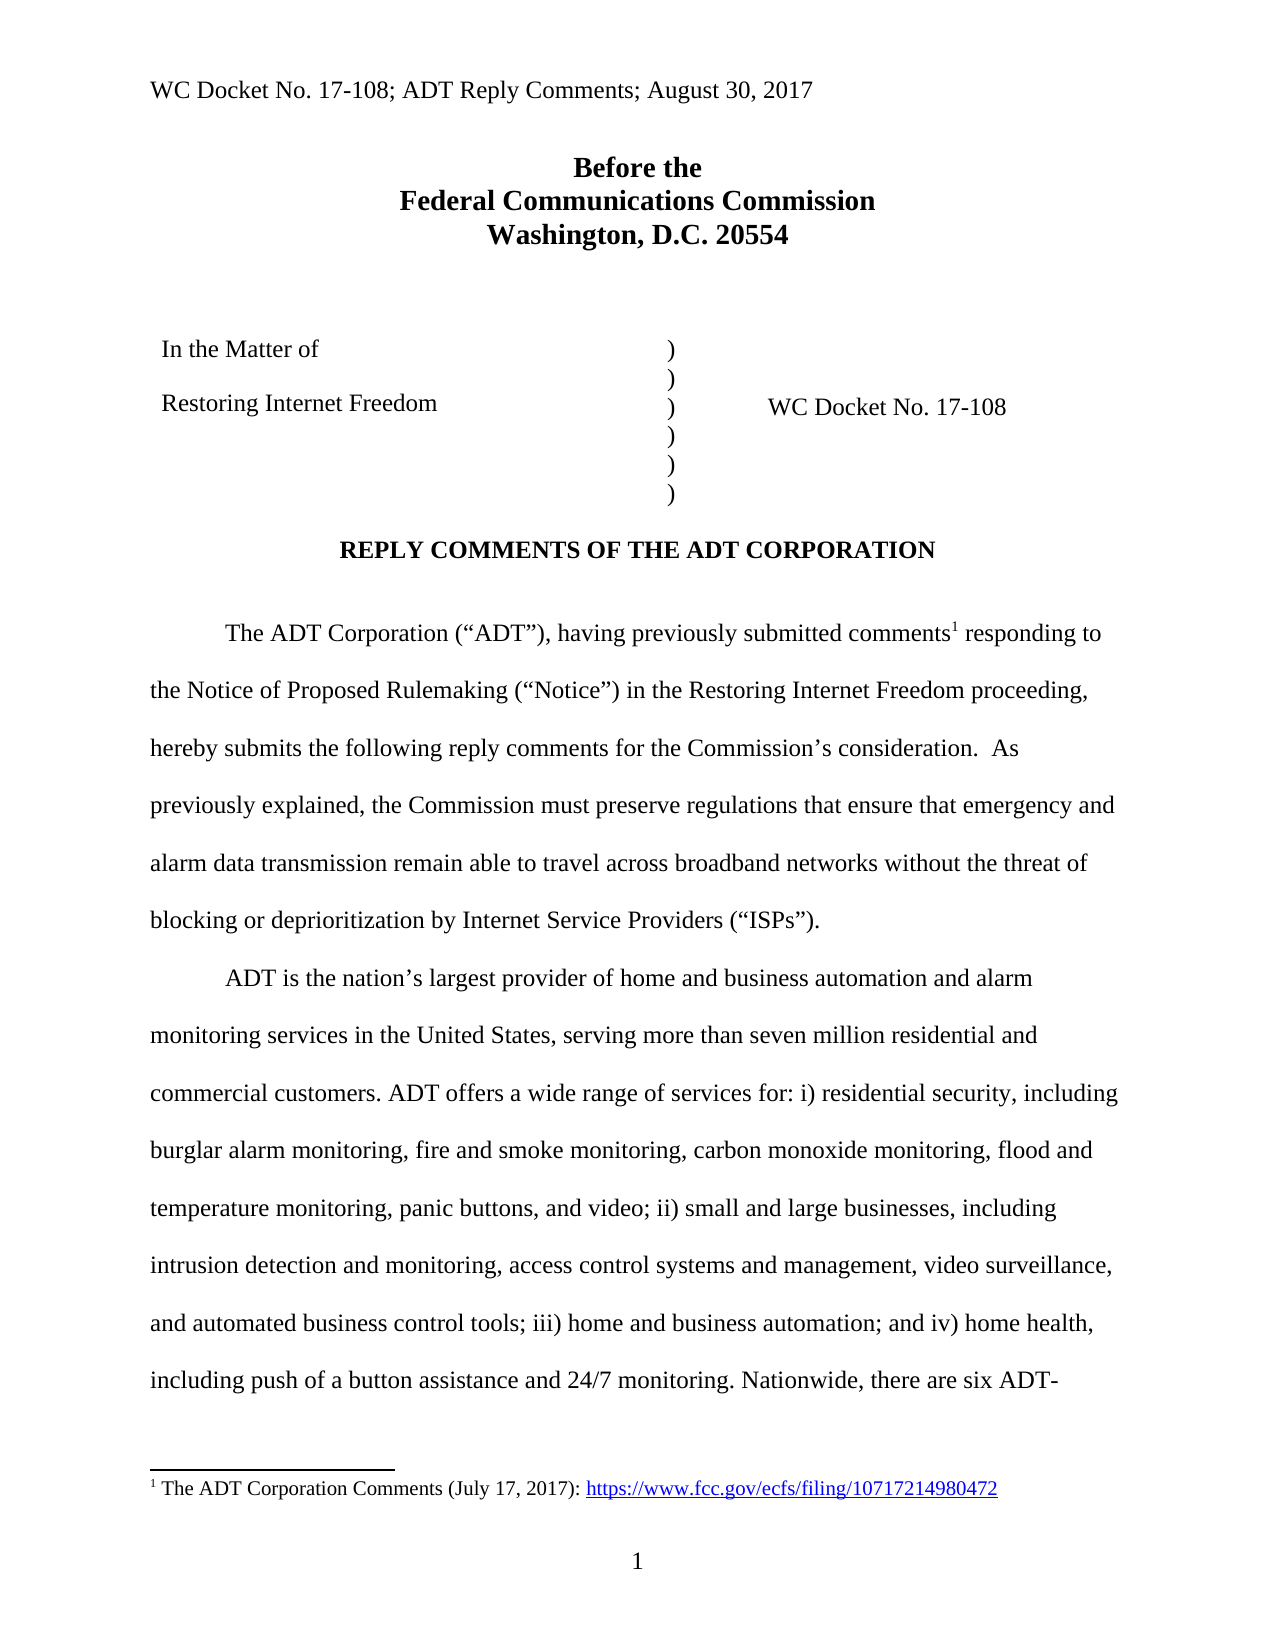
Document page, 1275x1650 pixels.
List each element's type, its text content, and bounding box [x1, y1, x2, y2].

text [150, 963, 1125, 1394]
table_header ) ) ) ) ) ) [656, 334, 756, 535]
table_header WC Docket No. 17-108 [756, 334, 1125, 535]
table_header In the Matter of Restoring Internet Freedom [150, 334, 656, 535]
text Before the [150, 150, 1125, 183]
text Washington, D.C. 20554 [150, 217, 1125, 251]
text The ADT Corporation (“ADT”), having previously submitted comments responding to the Notice of Proposed Rulemaking (“Notice”) in the Restoring Internet Freedom proceeding, hereby submits the following reply comments for the Commission’s consideration. As previously explained, the Commission must preserve regulations that ensure that emergency and alarm data transmission remain able to travel across broadband networks without the threat of blocking or deprioritization by Internet Service Providers (“ISPs”). [150, 618, 1125, 934]
text Federal Communications Commission [150, 183, 1125, 217]
text REPLY COMMENTS OF THE ADT CORPORATION [150, 535, 1125, 564]
